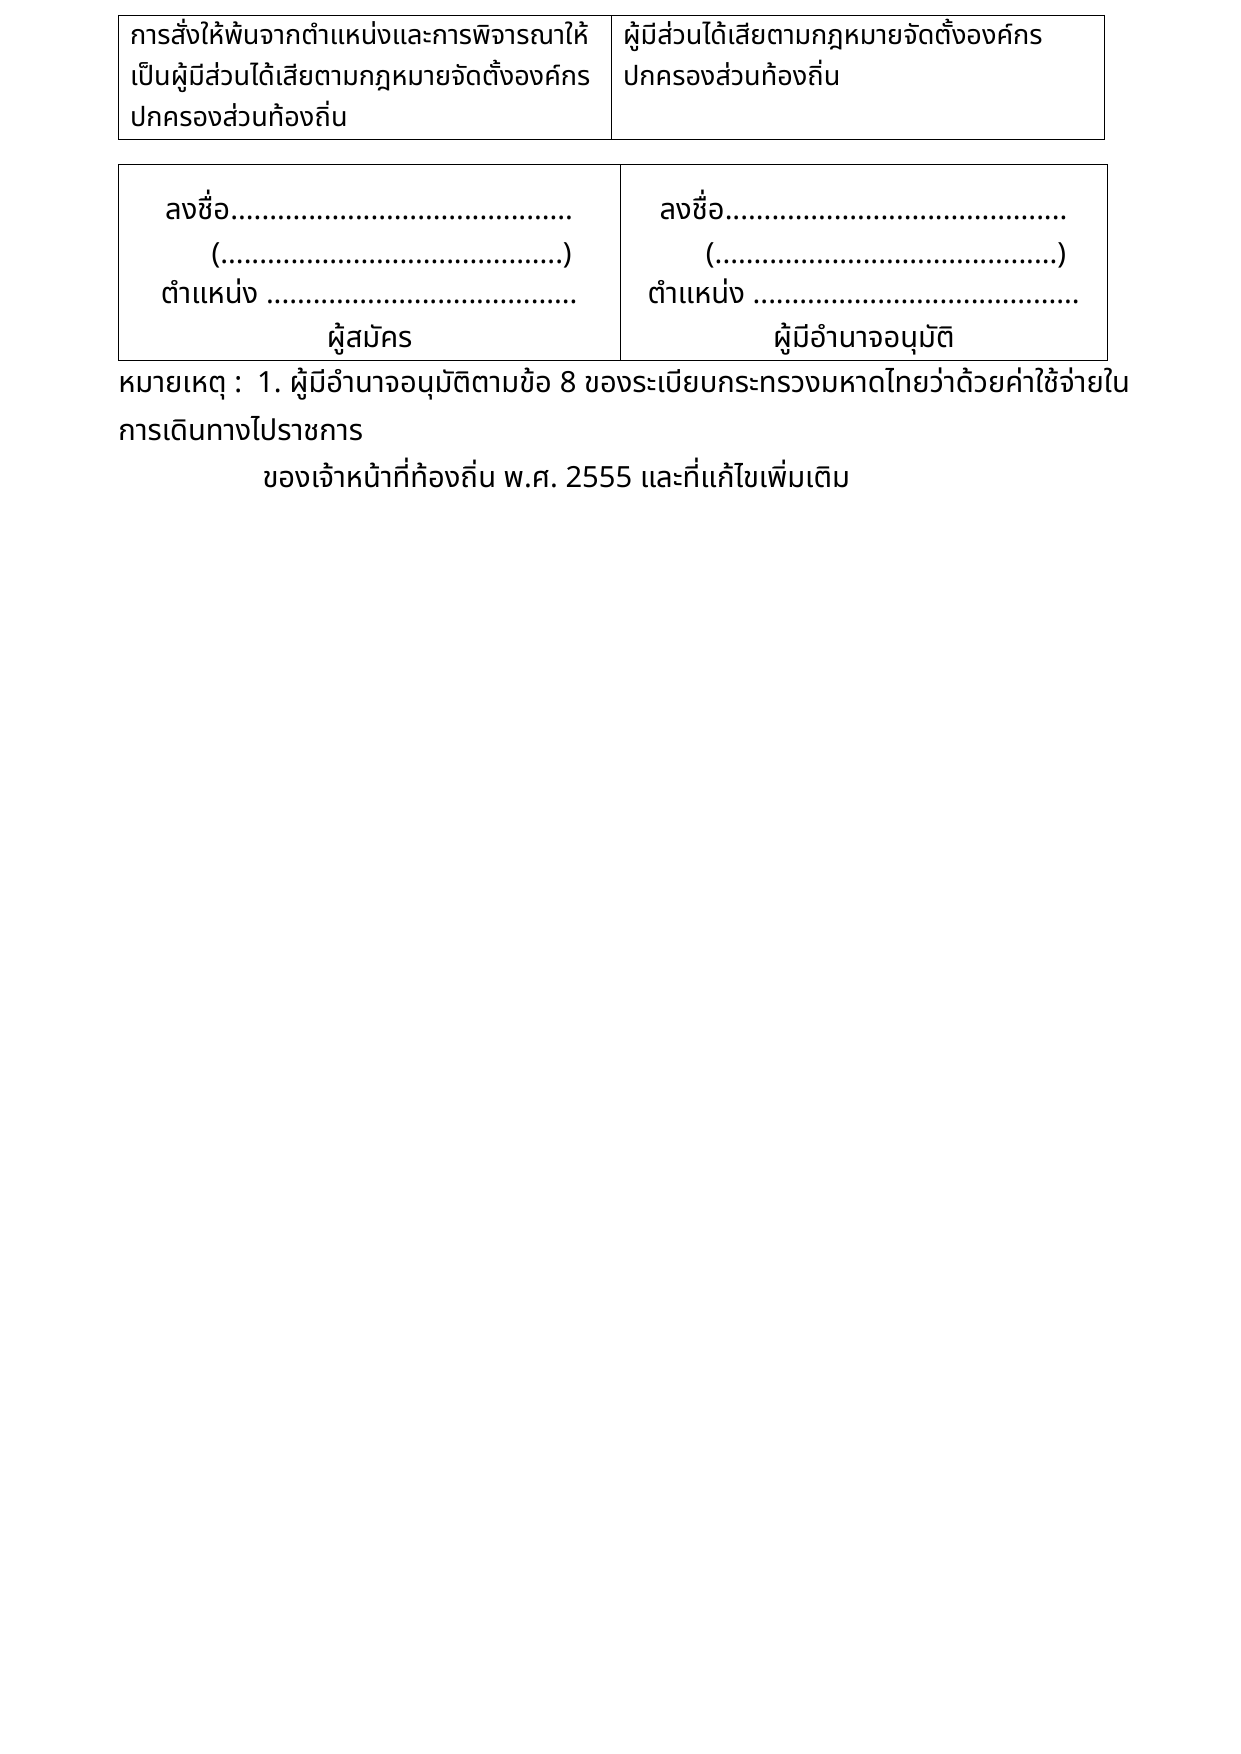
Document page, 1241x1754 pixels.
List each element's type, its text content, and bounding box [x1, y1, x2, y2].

text หมายเหตุ : 1. ผู้มีอำนาจอนุมัติตามข้อ 8 ของระเบียบกระทรวงมหาดไทยว่าด้วยค่าใช้จ่ายในการเดินทางไปราชการ [118, 361, 1137, 453]
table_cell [119, 16, 611, 139]
text ของเจ้าหน้าที่ท้องถิ่น พ.ศ. 2555 และที่แก้ไขเพิ่มเติม [118, 456, 1137, 501]
table_header ลงชื่อ............................................ (............................................) ตำแหน่ง ........................................ ผู้สมัคร [119, 165, 620, 360]
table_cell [612, 16, 1104, 139]
table_header ลงชื่อ............................................ (............................................) ตำแหน่ง .......................................... ผู้มีอำนาจอนุมัติ [621, 165, 1107, 360]
